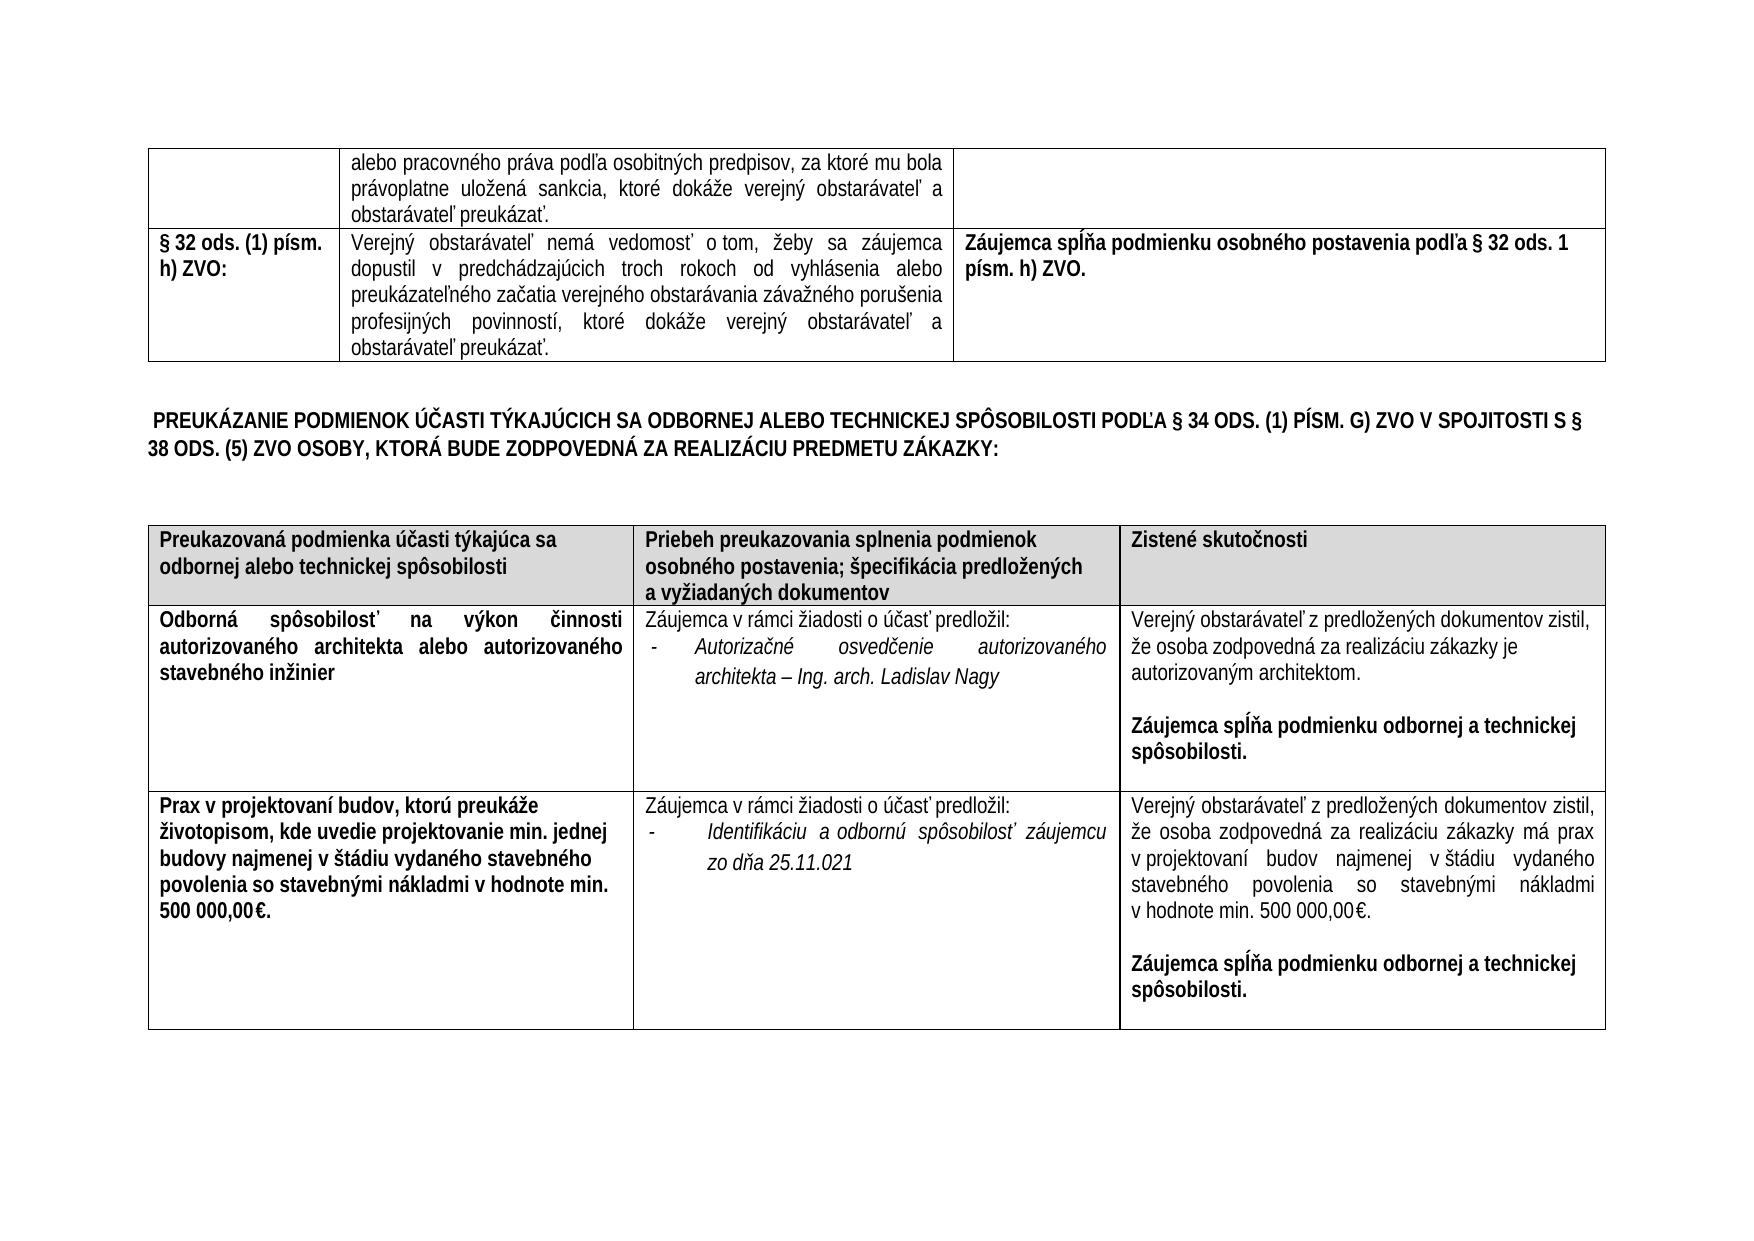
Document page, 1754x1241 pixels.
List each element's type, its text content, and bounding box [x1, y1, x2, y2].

table_cell Záujemca v rámci žiadosti o účasť predložil: Autorizačné osvedčenie autorizovaného architekta – Ing. arch. Ladislav Nagy [634, 606, 1119, 791]
table_cell Verejný obstarávateľ nemá vedomosť o tom, žeby sa záujemca dopustil v predchádzajúcich troch rokoch od vyhlásenia alebo preukázateľného začatia verejného obstarávania závažného porušenia profesijných povinností, ktoré dokáže verejný obstarávateľ a obstarávateľ preukázať. [340, 229, 953, 361]
table_cell Verejný obstarávateľ z predložených dokumentov zistil, že osoba zodpovedná za realizáciu zákazky má prax v projektovaní budov najmenej v štádiu vydaného stavebného povolenia so stavebnými nákladmi v hodnote min. 500 000,00 €. Záujemca spĺňa podmienku odbornej a technickej spôsobilosti. [1121, 792, 1605, 1029]
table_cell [340, 149, 953, 228]
table_header Preukazovaná podmienka účasti týkajúca sa odbornej alebo technickej spôsobilosti [149, 526, 633, 605]
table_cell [954, 149, 1605, 228]
table_header Priebeh preukazovania splnenia podmienok osobného postavenia; špecifikácia predložených a vyžiadaných dokumentov [634, 526, 1119, 605]
table_cell § 32 ods. (1) písm. h) ZVO: [149, 229, 339, 361]
table_cell Záujemca v rámci žiadosti o účasť predložil: Identifikáciu a odbornú spôsobilosť záujemcu zo dňa 25.11.021 [634, 792, 1119, 1029]
table_cell Prax v projektovaní budov, ktorú preukáže životopisom, kde uvedie projektovanie min. jednej budovy najmenej v štádiu vydaného stavebného povolenia so stavebnými nákladmi v hodnote min. 500 000,00 €. [149, 792, 633, 1029]
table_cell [149, 149, 339, 228]
text PREUKÁZANIE PODMIENOK ÚČASTI TÝKAJÚCICH SA ODBORNEJ ALEBO TECHNICKEJ SPÔSOBILOSTI PODĽA § 34 ODS. (1) PÍSM. G) ZVO V SPOJITOSTI S § 38 ODS. (5) ZVO OSOBY, KTORÁ BUDE ZODPOVEDNÁ ZA REALIZÁCIU PREDMETU ZÁKAZKY: [148, 407, 1606, 461]
table_cell Odborná spôsobilosť na výkon činnosti autorizovaného architekta alebo autorizovaného stavebného inžinier [149, 606, 633, 791]
table_cell Verejný obstarávateľ z predložených dokumentov zistil, že osoba zodpovedná za realizáciu zákazky je autorizovaným architektom. Záujemca spĺňa podmienku odbornej a technickej spôsobilosti. [1121, 606, 1605, 791]
table_header Zistené skutočnosti [1121, 526, 1605, 605]
table_cell Záujemca spĺňa podmienku osobného postavenia podľa § 32 ods. 1 písm. h) ZVO. [954, 229, 1605, 361]
